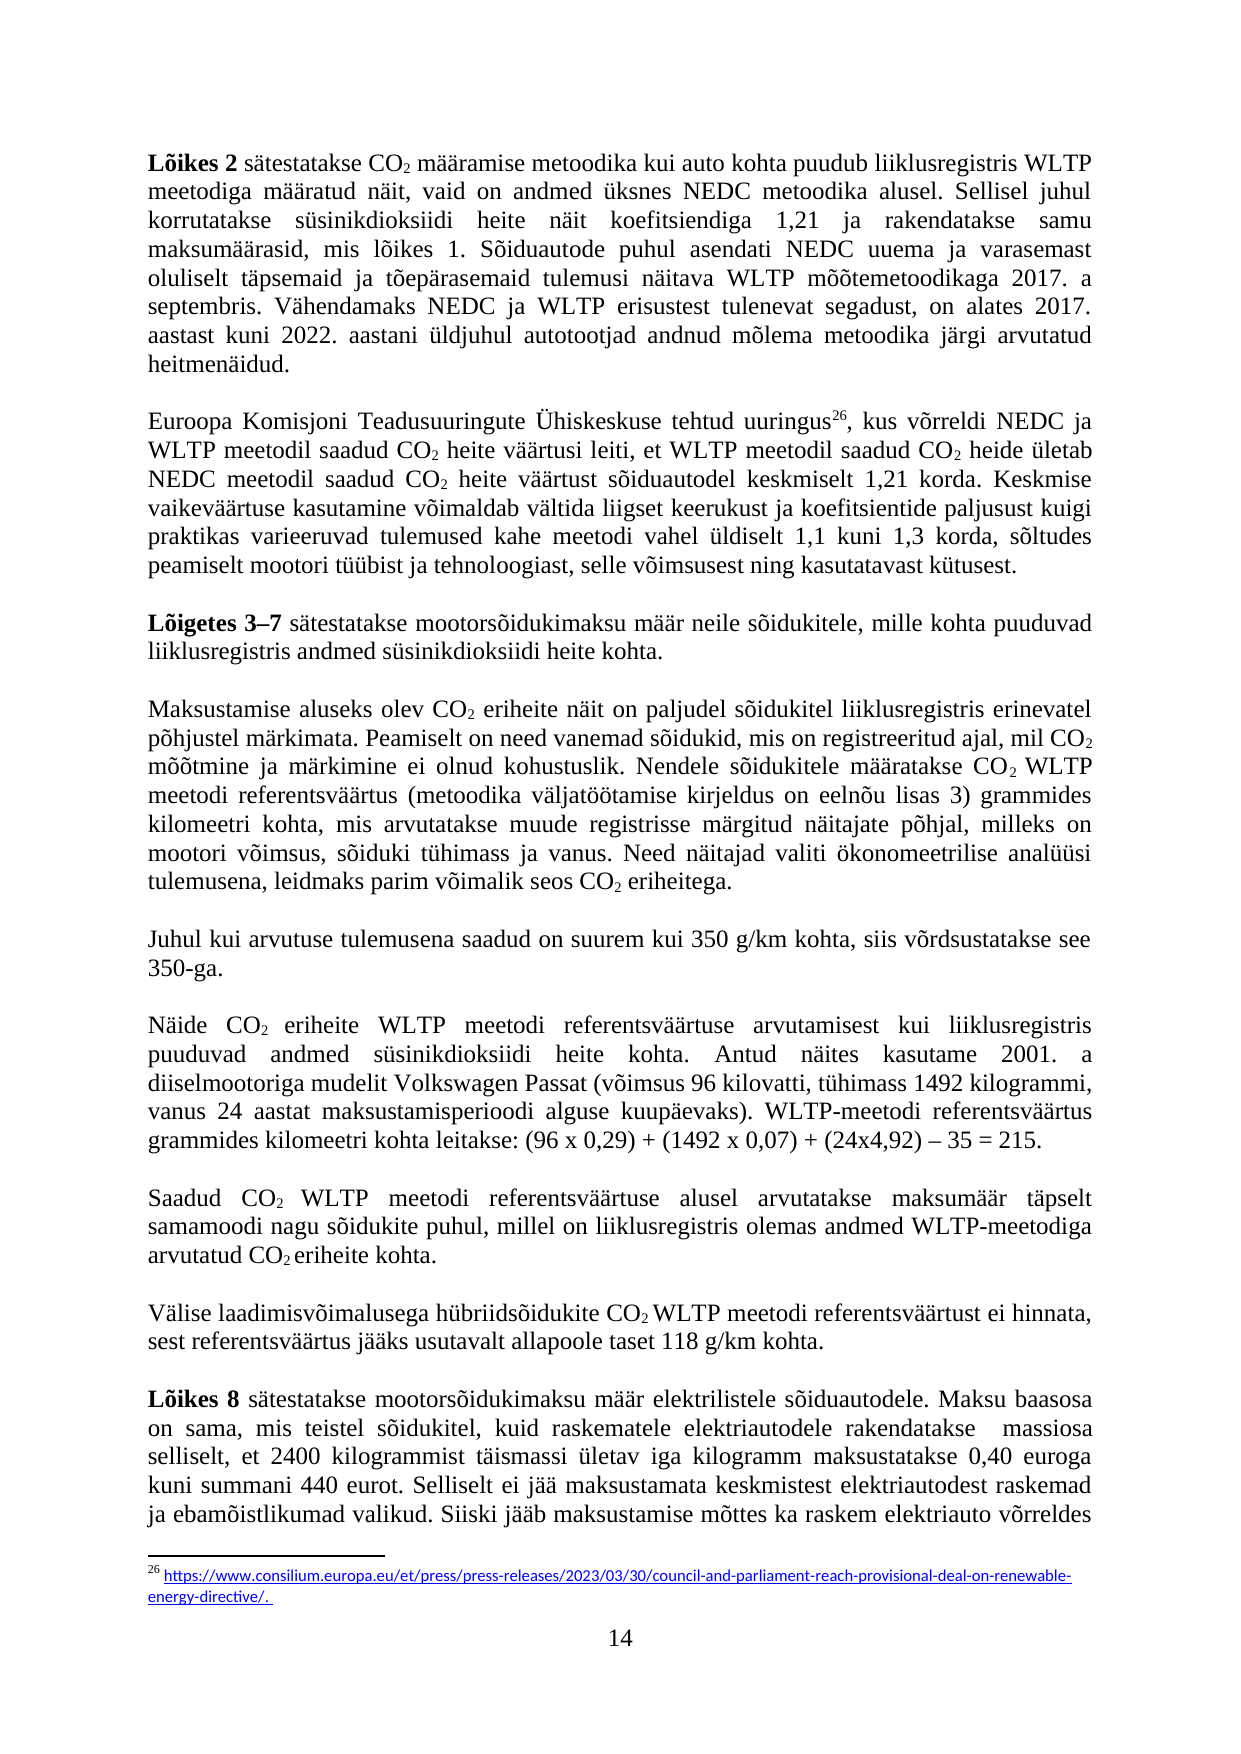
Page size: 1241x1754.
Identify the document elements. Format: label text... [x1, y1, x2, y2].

text Maksustamise aluseks olev CO2 eriheite näit on paljudel sõidukitel liiklusregistris erinevatel põhjustel märkimata. Peamiselt on need vanemad sõidukid, mis on registreeritud ajal, mil CO2 mõõtmine ja märkimine ei olnud kohustuslik. Nendele sõidukitele määratakse CO2 WLTP meetodi referentsväärtus (metoodika väljatöötamise kirjeldus on eelnõu lisas 3) grammides kilomeetri kohta, mis arvutatakse muude registrisse märgitud näitajate põhjal, milleks on mootori võimsus, sõiduki tühimass ja vanus. Need näitajad valiti ökonomeetrilise analüüsi tulemusena, leidmaks parim võimalik seos CO2 eriheitega. [148, 694, 1093, 895]
text Lõigetes 3–7 sätestatakse mootorsõidukimaksu määr neile sõidukitele, mille kohta puuduvad liiklusregistris andmed süsinikdioksiidi heite kohta. [148, 608, 1093, 665]
text Saadud CO2 WLTP meetodi referentsväärtuse alusel arvutatakse maksumäär täpselt samamoodi nagu sõidukite puhul, millel on liiklusregistris olemas andmed WLTP-meetodiga arvutatud CO2 eriheite kohta. [148, 1183, 1093, 1269]
text Lõikes 2 sätestatakse CO2 määramise metoodika kui auto kohta puudub liiklusregistris WLTP meetodiga määratud näit, vaid on andmed üksnes NEDC metoodika alusel. Sellisel juhul korrutatakse süsinikdioksiidi heite näit koefitsiendiga 1,21 ja rakendatakse samu maksumäärasid, mis lõikes 1. Sõiduautode puhul asendati NEDC uuema ja varasemast oluliselt täpsemaid ja tõepärasemaid tulemusi näitava WLTP mõõtemetoodikaga 2017. a septembris. Vähendamaks NEDC ja WLTP erisustest tulenevat segadust, on alates 2017. aastast kuni 2022. aastani üldjuhul autotootjad andnud mõlema metoodika järgi arvutatud heitmenäidud. [148, 148, 1093, 378]
text Euroopa Komisjoni Teadusuuringute Ühiskeskuse tehtud uuringus, kus võrreldi NEDC ja WLTP meetodil saadud CO2 heite väärtusi leiti, et WLTP meetodil saadud CO2 heide ületab NEDC meetodil saadud CO2 heite väärtust sõiduautodel keskmiselt 1,21 korda. Keskmise vaikeväärtuse kasutamine võimaldab vältida liigset keerukust ja koefitsientide paljusust kuigi praktikas varieeruvad tulemused kahe meetodi vahel üldiselt 1,1 kuni 1,3 korda, sõltudes peamiselt mootori tüübist ja tehnoloogiast, selle võimsusest ning kasutatavast kütusest. [148, 406, 1093, 579]
text Välise laadimisvõimalusega hübriidsõidukite CO2 WLTP meetodi referentsväärtust ei hinnata, sest referentsväärtus jääks usutavalt allapoole taset 118 g/km kohta. [148, 1298, 1093, 1355]
text Juhul kui arvutuse tulemusena saadud on suurem kui 350 g/km kohta, siis võrdsustatakse see 350-ga. [148, 924, 1093, 981]
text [148, 1384, 1093, 1528]
text Näide CO2 eriheite WLTP meetodi referentsväärtuse arvutamisest kui liiklusregistris puuduvad andmed süsinikdioksiidi heite kohta. Antud näites kasutame 2001. a diiselmootoriga mudelit Volkswagen Passat (võimsus 96 kilovatti, tühimass 1492 kilogrammi, vanus 24 aastat maksustamisperioodi alguse kuupäevaks). WLTP-meetodi referentsväärtus grammides kilomeetri kohta leitakse: (96 x 0,29) + (1492 x 0,07) + (24x4,92) – 35 = 215. [148, 1010, 1093, 1154]
